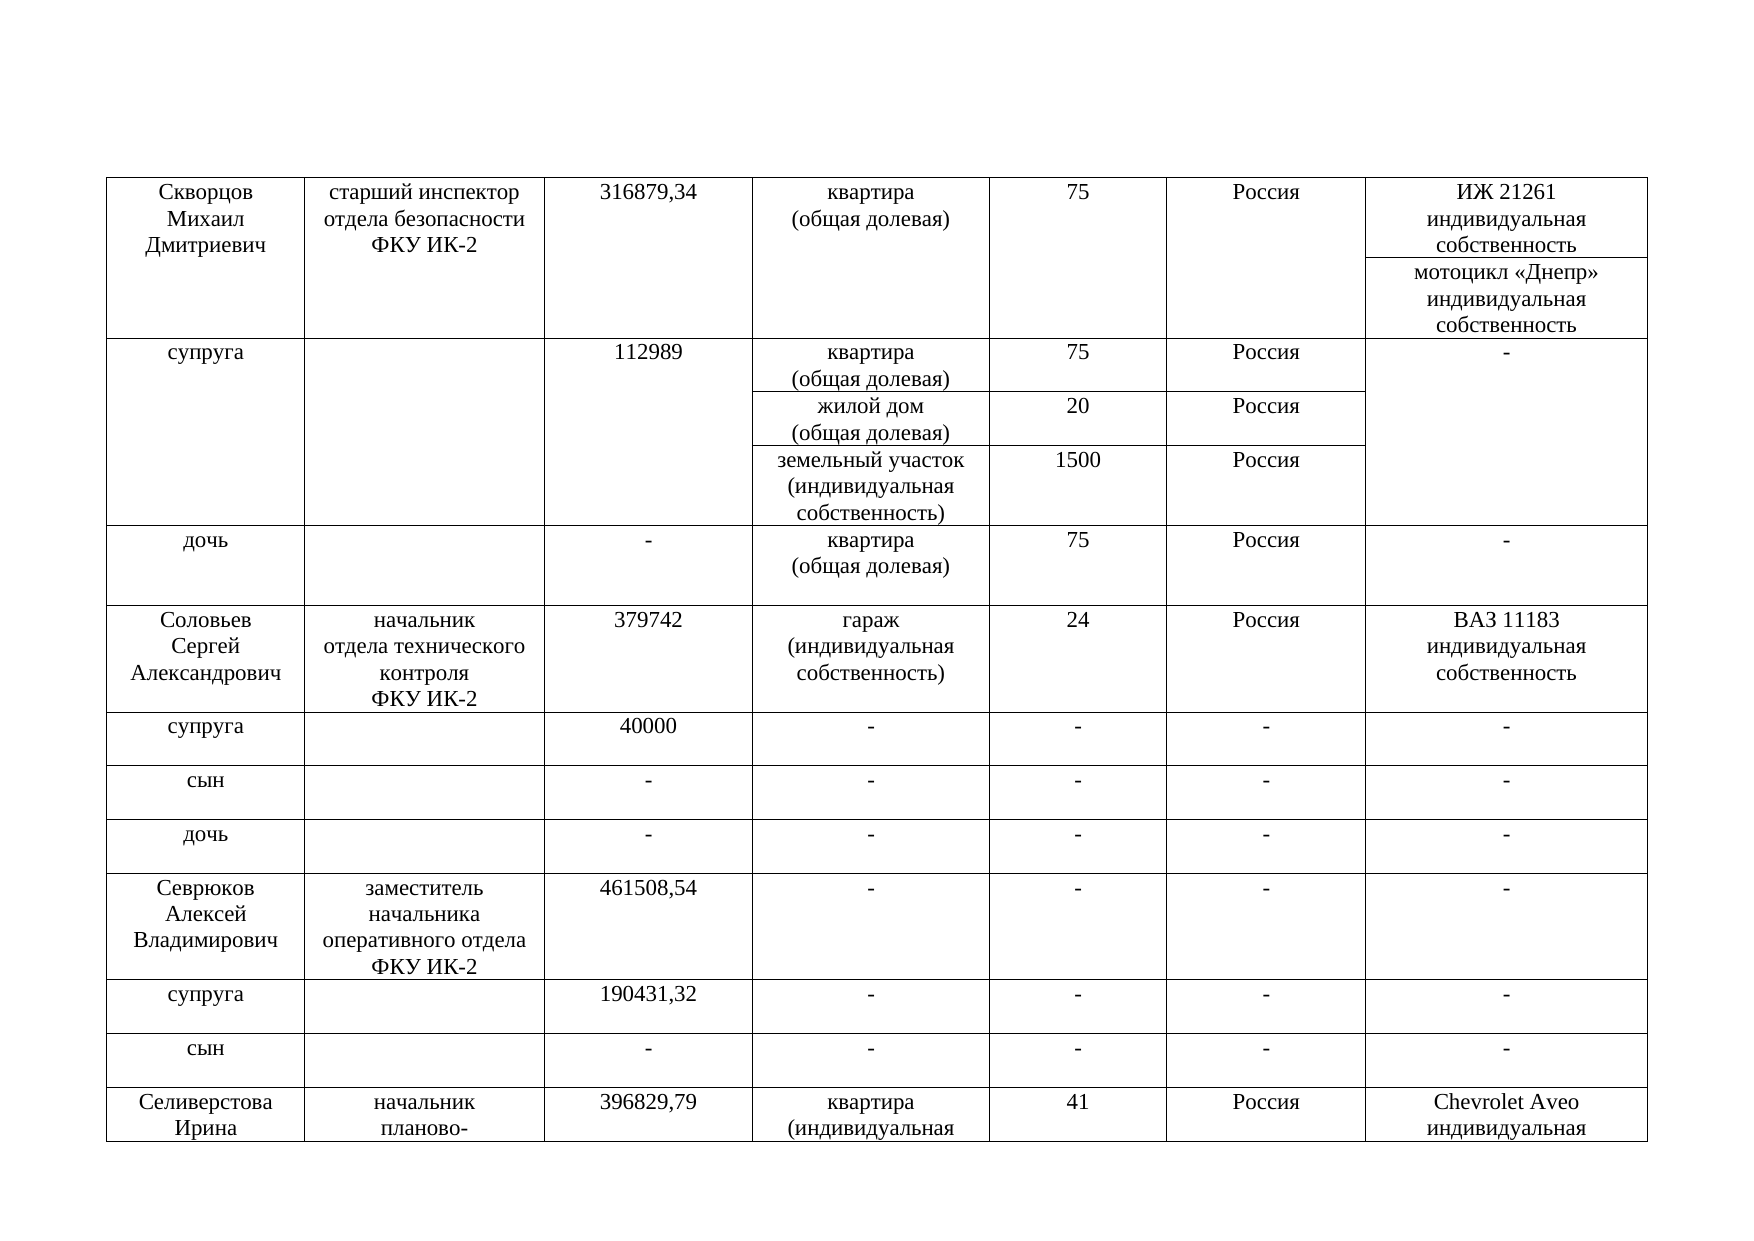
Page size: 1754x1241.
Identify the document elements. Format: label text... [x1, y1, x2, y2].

table_cell Соловьев Сергей Александрович [107, 606, 304, 712]
table_cell старший инспектор отдела безопасности ФКУ ИК-2 [305, 178, 544, 337]
table_cell [305, 526, 544, 605]
table_cell - [753, 1034, 989, 1087]
table_cell Россия [1167, 392, 1365, 445]
table_cell квартира (общая долевая) [753, 339, 989, 391]
table_cell - [753, 820, 989, 873]
table_cell - [753, 713, 989, 765]
table_cell 75 [990, 178, 1166, 337]
table_cell - [545, 526, 752, 605]
table_cell - [990, 713, 1166, 765]
table_cell - [1167, 713, 1365, 765]
table_cell - [990, 874, 1166, 979]
table_cell [305, 820, 544, 873]
table_cell 41 [990, 1088, 1166, 1141]
table_cell 396829,79 [545, 1088, 752, 1141]
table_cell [753, 178, 989, 337]
table_cell Скворцов Михаил Дмитриевич [107, 178, 304, 337]
table_cell 190431,32 [545, 980, 752, 1033]
table_cell земельный участок (индивидуальная собственность) [753, 446, 989, 525]
table_cell 75 [990, 526, 1166, 605]
table_cell - [1366, 339, 1647, 525]
table_cell [305, 713, 544, 765]
table_cell - [1167, 820, 1365, 873]
table_cell жилой дом (общая долевая) [753, 392, 989, 445]
table_cell 316879,34 [545, 178, 752, 337]
table_cell сын [107, 1034, 304, 1087]
table_cell - [1366, 526, 1647, 605]
table_cell - [1167, 874, 1365, 979]
table_cell - [753, 874, 989, 979]
table_cell супруга [107, 980, 304, 1033]
table_cell [305, 339, 544, 525]
table_cell - [545, 766, 752, 819]
table_cell Россия [1167, 1088, 1365, 1141]
table_cell - [1167, 1034, 1365, 1087]
table_cell сын [107, 766, 304, 819]
table_cell - [1366, 1034, 1647, 1087]
table_cell 40000 [545, 713, 752, 765]
table_cell - [753, 766, 989, 819]
table_cell - [990, 1034, 1166, 1087]
table_cell - [545, 1034, 752, 1087]
table_cell супруга [107, 713, 304, 765]
table_cell [305, 1034, 544, 1087]
table_cell ИЖ 21261 индивидуальная собственность [1366, 178, 1647, 257]
table_cell - [990, 820, 1166, 873]
table_cell заместитель начальника оперативного отдела ФКУ ИК-2 [305, 874, 544, 979]
table_cell Россия [1167, 606, 1365, 712]
table_cell Россия [1167, 446, 1365, 525]
table_cell Россия [1167, 339, 1365, 391]
table_cell - [1366, 980, 1647, 1033]
table_cell [305, 980, 544, 1033]
table_cell дочь [107, 820, 304, 873]
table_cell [107, 1088, 304, 1141]
table_cell - [1366, 874, 1647, 979]
table_cell 379742 [545, 606, 752, 712]
table_cell - [990, 980, 1166, 1033]
table_cell - [1366, 766, 1647, 819]
table_cell гараж (индивидуальная собственность) [753, 606, 989, 712]
table_cell - [990, 766, 1166, 819]
table_cell 24 [990, 606, 1166, 712]
table_cell 112989 [545, 339, 752, 525]
table_cell дочь [107, 526, 304, 605]
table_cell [1366, 1088, 1647, 1141]
table_cell начальник отдела технического контроля ФКУ ИК-2 [305, 606, 544, 712]
table_cell - [1167, 980, 1365, 1033]
table_cell - [1366, 713, 1647, 765]
table_cell 75 [990, 339, 1166, 391]
table_cell мотоцикл «Днепр» индивидуальная собственность [1366, 258, 1647, 337]
table_cell супруга [107, 339, 304, 525]
table_cell 461508,54 [545, 874, 752, 979]
table_cell 20 [990, 392, 1166, 445]
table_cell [305, 1088, 544, 1141]
table_cell ВАЗ 11183 индивидуальная собственность [1366, 606, 1647, 712]
table_cell [305, 766, 544, 819]
table_cell Севрюков Алексей Владимирович [107, 874, 304, 979]
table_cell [753, 1088, 989, 1141]
table_cell - [1366, 820, 1647, 873]
table_cell квартира (общая долевая) [753, 526, 989, 605]
table_cell - [545, 820, 752, 873]
table_cell - [753, 980, 989, 1033]
table_cell Россия [1167, 178, 1365, 337]
table_cell 1500 [990, 446, 1166, 525]
table_cell Россия [1167, 526, 1365, 605]
table_cell - [1167, 766, 1365, 819]
